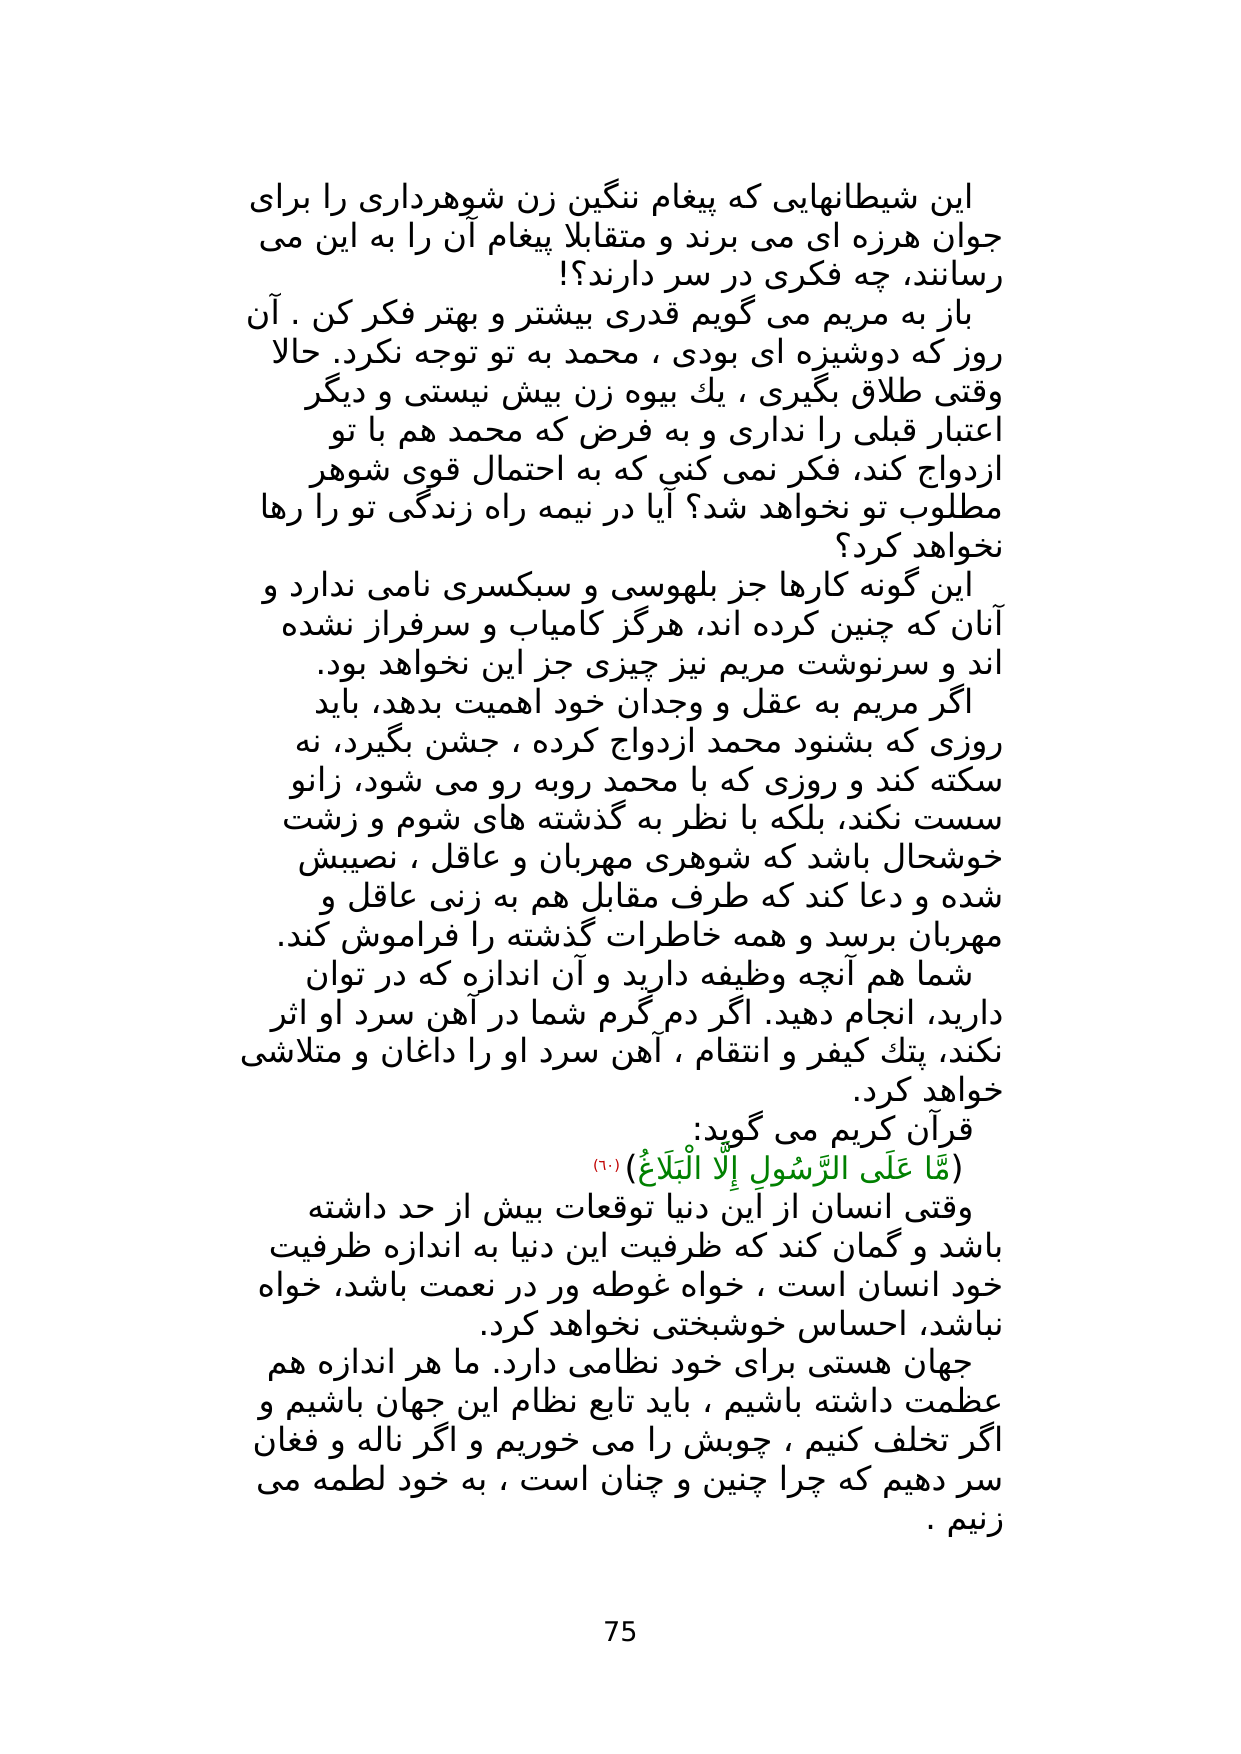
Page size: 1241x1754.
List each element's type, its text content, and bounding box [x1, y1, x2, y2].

text اين گونه كارها جز بلهوسى و سبكسرى نامى ندارد و آنان كه چنين كرده اند، هرگز كامياب و سرفراز نشده اند و سرنوشت مريم نيز چيزى جز اين نخواهد بود. [236, 566, 1004, 682]
text قرآن كريم مى گويد: [236, 1110, 1004, 1148]
text شما هم آنچه وظيفه داريد و آن اندازه كه در توان داريد، انجام دهيد. اگر دم گرم شما در آهن سرد او اثر نكند، پتك كيفر و انتقام ، آهن سرد او را داغان و متلاشى خواهد كرد. [236, 954, 1004, 1110]
text جهان هستى براى خود نظامى دارد. ما هر اندازه هم عظمت داشته باشيم ، بايد تابع نظام اين جهان باشيم و اگر تخلف كنيم ، چوبش را مى خوريم و اگر ناله و فغان سر دهيم كه چرا چنين و چنان است ، به خود لطمه مى زنيم . [236, 1343, 1004, 1537]
text اين شيطانهايى كه پيغام ننگين زن شوهردارى را براى جوان هرزه اى مى برند و متقابلا پيغام آن را به اين مى رسانند، چه فكرى در سر دارند؟! [236, 177, 1004, 294]
text وقتى انسان از اين دنيا توقعات بيش از حد داشته باشد و گمان كند كه ظرفيت اين دنيا به اندازه ظرفيت خود انسان است ، خواه غوطه ور در نعمت باشد، خواه نباشد، احساس خوشبختى نخواهد كرد. [236, 1187, 1004, 1343]
text (مَّا عَلَى الرَّسُولِ إِلَّا الْبَلَاغُ) (٦٠) [236, 1148, 1004, 1187]
text اگر مريم به عقل و وجدان خود اهميت بدهد، بايد روزى كه بشنود محمد ازدواج كرده ، جشن بگيرد، نه سكته كند و روزى كه با محمد روبه رو مى شود، زانو سست نكند، بلكه با نظر به گذشته هاى شوم و زشت خوشحال باشد كه شوهرى مهربان و عاقل ، نصيبش شده و دعا كند كه طرف مقابل هم به زنى عاقل و مهربان برسد و همه خاطرات گذشته را فراموش كند. [236, 682, 1004, 954]
text باز به مريم مى گويم قدرى بيشتر و بهتر فكر كن . آن روز كه دوشيزه اى بودى ، محمد به تو توجه نكرد. حالا وقتى طلاق بگيرى ، يك بيوه زن بيش نيستى و ديگر اعتبار قبلى را ندارى و به فرض كه محمد هم با تو ازدواج كند، فكر نمى كنى كه به احتمال قوى شوهر مطلوب تو نخواهد شد؟ آيا در نيمه راه زندگى تو را رها نخواهد كرد؟ [236, 294, 1004, 566]
